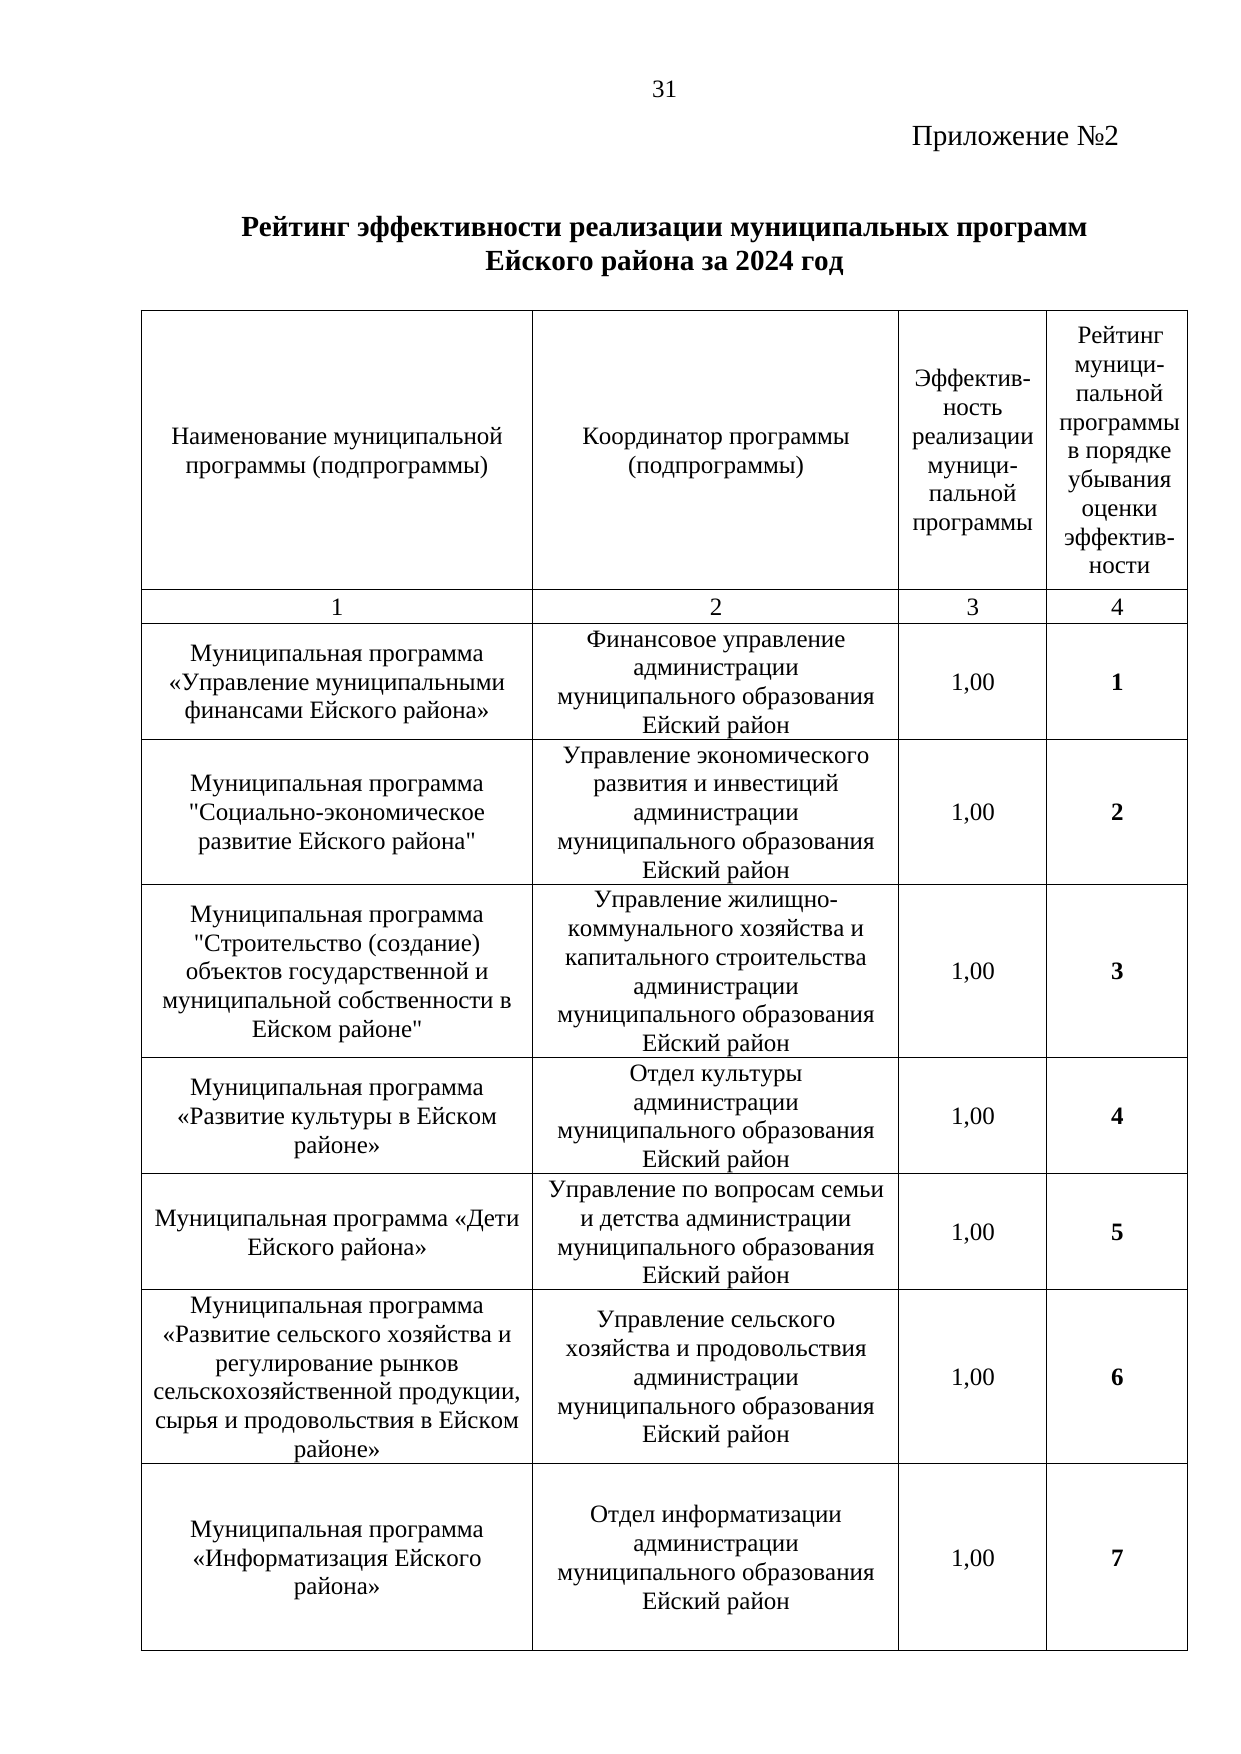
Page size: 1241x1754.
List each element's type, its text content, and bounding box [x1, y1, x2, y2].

table_cell Отдел культуры администрации муниципального образования Ейский район [533, 1058, 898, 1173]
table_cell Отдел информатизации администрации муниципального образования Ейский район [533, 1464, 898, 1650]
table_cell 1 [1047, 624, 1187, 739]
table_cell 3 [1047, 885, 1187, 1057]
table_cell Муниципальная программа «Управление муниципальными финансами Ейского района» [142, 624, 532, 739]
table_cell 1,00 [899, 624, 1046, 739]
table_cell 4 [1047, 590, 1187, 623]
table_cell Управление сельского хозяйства и продовольствия администрации муниципального образования Ейский район [533, 1290, 898, 1463]
table_cell 1,00 [899, 1464, 1046, 1650]
table_cell 1 [142, 590, 532, 623]
table_cell Финансовое управление администрации муниципального образования Ейский район [533, 624, 898, 739]
table_cell 1,00 [899, 1174, 1046, 1289]
table_cell 1,00 [899, 1058, 1046, 1173]
table_cell Муниципальная программа «Развитие сельского хозяйства и регулирование рынков сельскохозяйственной продукции, сырья и продовольствия в Ейском районе» [142, 1290, 532, 1463]
table_cell 1,00 [899, 885, 1046, 1057]
table_cell Муниципальная программа "Строительство (создание) объектов государственной и муниципальной собственности в Ейском районе" [142, 885, 532, 1057]
table_cell 1,00 [899, 1290, 1046, 1463]
table_cell Муниципальная программа «Дети Ейского района» [142, 1174, 532, 1289]
table_cell 4 [1047, 1058, 1187, 1173]
table_cell Муниципальная программа «Информатизация Ейского района» [142, 1464, 532, 1650]
text Приложение №2 [177, 118, 1152, 152]
table_cell Муниципальная программа «Развитие культуры в Ейском районе» [142, 1058, 532, 1173]
table_cell 1,00 [899, 740, 1046, 883]
table_header Рейтинг муници-пальной программы в порядке убывания оценки эффектив-ности [1047, 311, 1187, 589]
table_cell Управление жилищно-коммунального хозяйства и капитального строительства администрации муниципального образования Ейский район [533, 885, 898, 1057]
text Рейтинг эффективности реализации муниципальных программ [177, 209, 1152, 243]
table_cell 7 [1047, 1464, 1187, 1650]
table_header Эффектив-ность реализации муници-пальной программы [899, 311, 1046, 589]
table_cell 2 [533, 590, 898, 623]
table_cell Муниципальная программа "Социально-экономическое развитие Ейского района" [142, 740, 532, 883]
table_cell Управление экономического развития и инвестиций администрации муниципального образования Ейский район [533, 740, 898, 883]
table_header Координатор программы (подпрограммы) [533, 311, 898, 589]
table_cell Управление по вопросам семьи и детства администрации муниципального образования Ейский район [533, 1174, 898, 1289]
table_cell 5 [1047, 1174, 1187, 1289]
table_cell 6 [1047, 1290, 1187, 1463]
table_cell 3 [899, 590, 1046, 623]
table_cell 2 [1047, 740, 1187, 883]
text Ейского района за 2024 год [177, 243, 1152, 276]
table_header Наименование муниципальной программы (подпрограммы) [142, 311, 532, 589]
